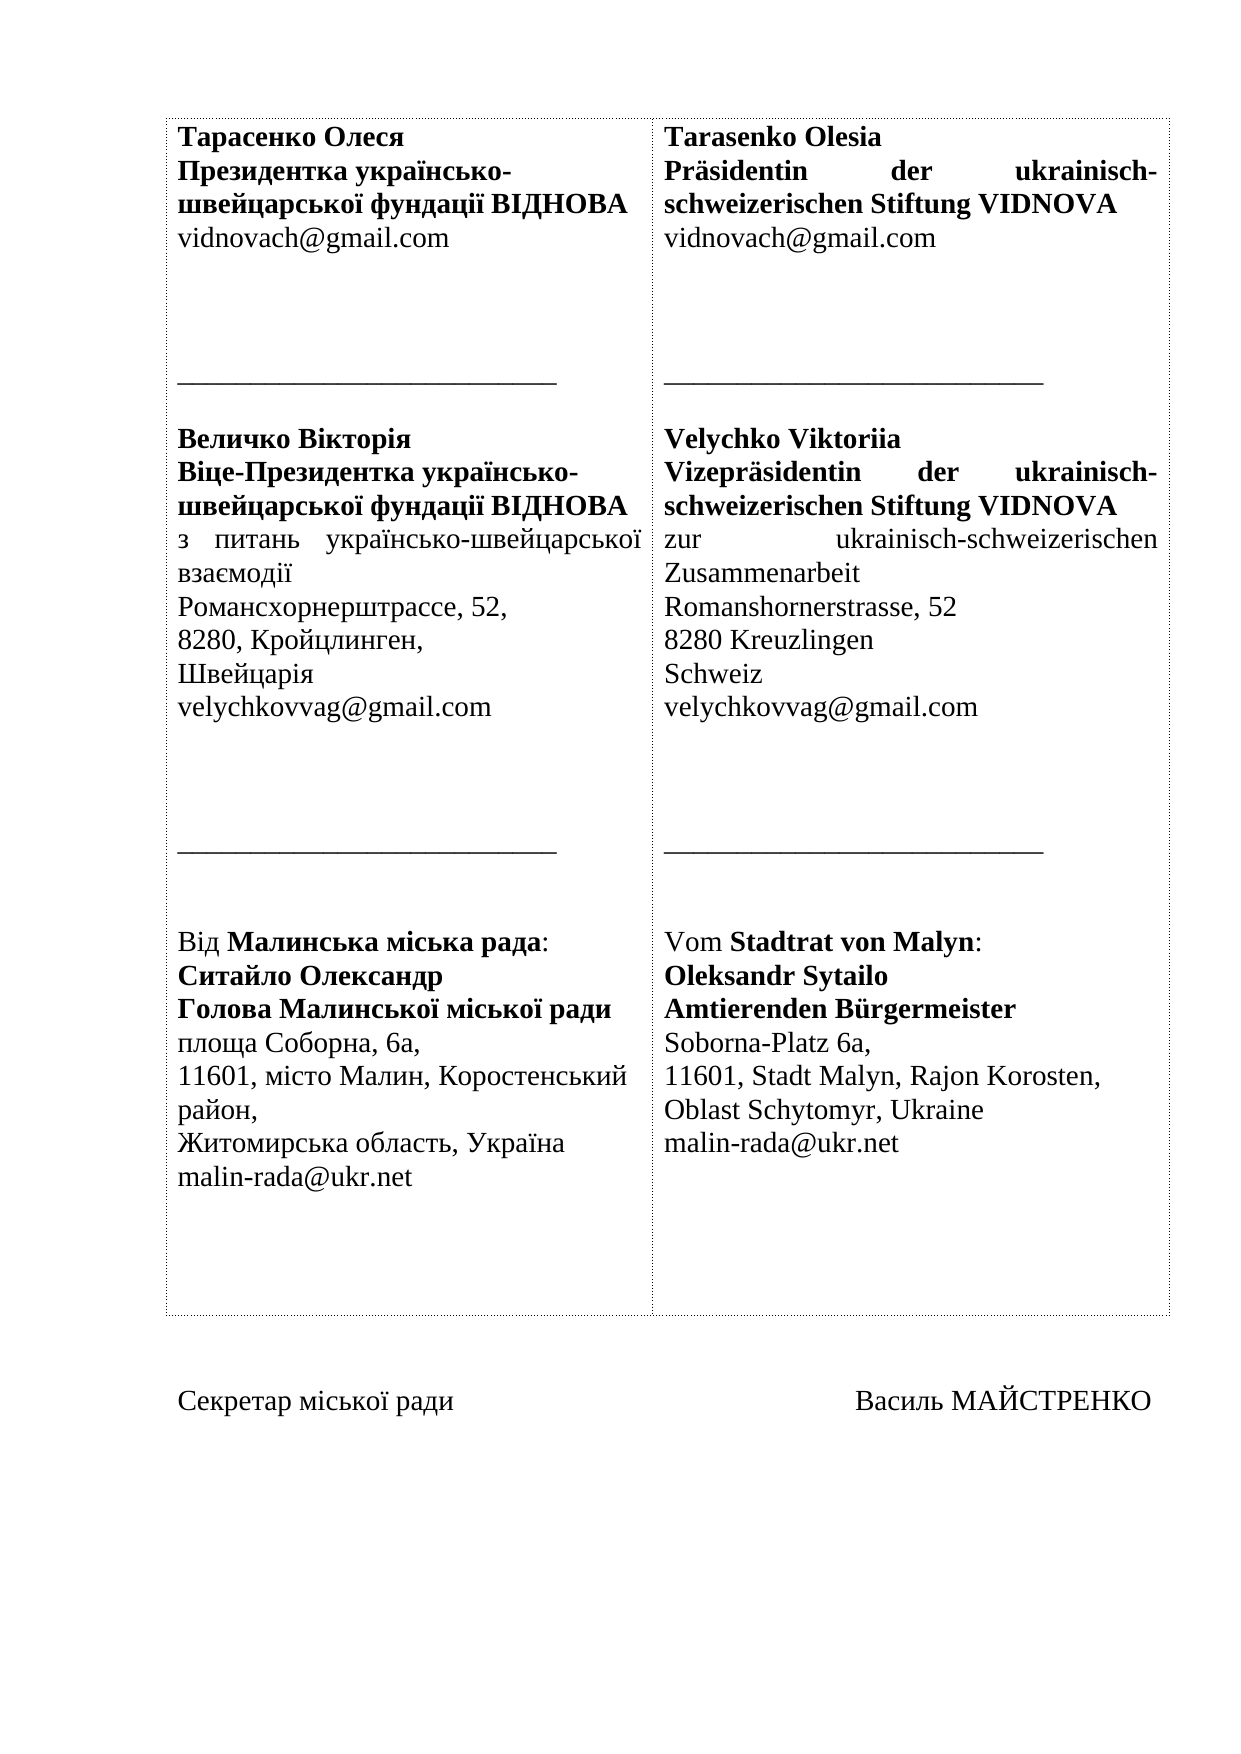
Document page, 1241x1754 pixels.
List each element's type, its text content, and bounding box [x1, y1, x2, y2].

text Секретар міської ради Василь МАЙСТРЕНКО [177, 1383, 1181, 1416]
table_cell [166, 118, 653, 1315]
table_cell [653, 118, 1169, 1315]
